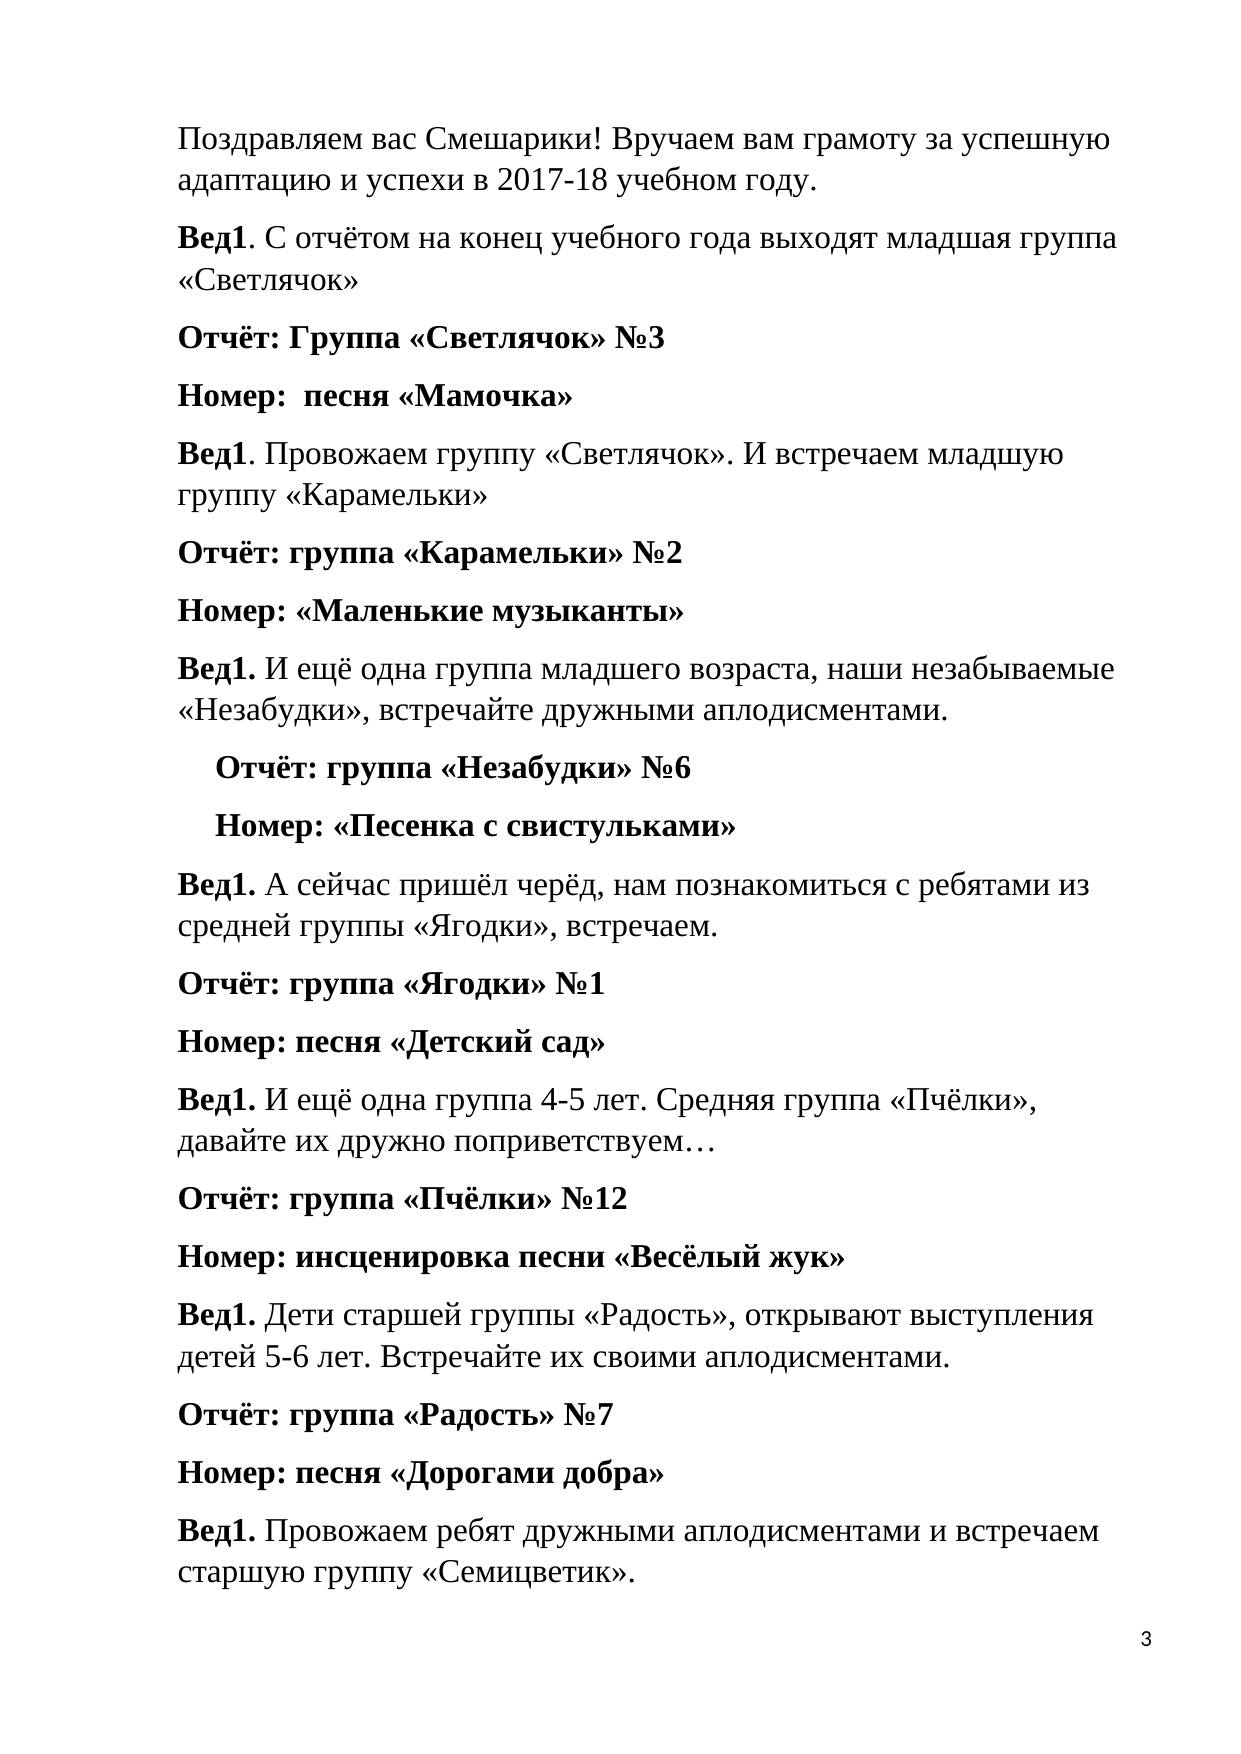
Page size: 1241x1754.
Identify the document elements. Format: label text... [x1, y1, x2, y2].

text Номер: «Маленькие музыканты» [177, 590, 1152, 629]
text Отчёт: группа «Радость» №7 [177, 1394, 1152, 1432]
text Отчёт: Группа «Светлячок» №3 [177, 317, 1152, 355]
text Вед1. С отчётом на конец учебного года выходят младшая группа «Светлячок» [177, 217, 1152, 297]
text Вед1. А сейчас пришёл черёд, нам познакомиться с ребятами из средней группы «Ягодки», встречаем. [177, 864, 1152, 943]
text Отчёт: группа «Ягодки» №1 [177, 963, 1152, 1001]
text Номер: инсценировка песни «Весёлый жук» [177, 1237, 1152, 1275]
text Отчёт: группа «Карамельки» №2 [177, 532, 1152, 571]
text Номер: песня «Мамочка» [177, 375, 1152, 413]
text Отчёт: группа «Пчёлки» №12 [177, 1178, 1152, 1217]
text Поздравляем вас Смешарики! Вручаем вам грамоту за успешную адаптацию и успехи в 2017-18 учебном году. [177, 118, 1152, 198]
text Вед1. Провожаем группу «Светлячок». И встречаем младшую группу «Карамельки» [177, 433, 1152, 513]
text Номер: песня «Детский сад» [177, 1021, 1152, 1059]
text Вед1. Провожаем ребят дружными аплодисментами и встречаем старшую группу «Семицветик». [177, 1510, 1152, 1590]
text Вед1. И ещё одна группа младшего возраста, наши незабываемые «Незабудки», встречайте дружными аплодисментами. [177, 648, 1152, 728]
text Вед1. Дети старшей группы «Радость», открывают выступления детей 5-6 лет. Встречайте их своими аплодисментами. [177, 1294, 1152, 1374]
text Номер: «Песенка с свистульками» [215, 806, 1152, 844]
text Номер: песня «Дорогами добра» [177, 1452, 1152, 1490]
text Вед1. И ещё одна группа 4-5 лет. Средняя группа «Пчёлки», давайте их дружно поприветствуем… [177, 1079, 1152, 1159]
text Отчёт: группа «Незабудки» №6 [215, 748, 1152, 786]
